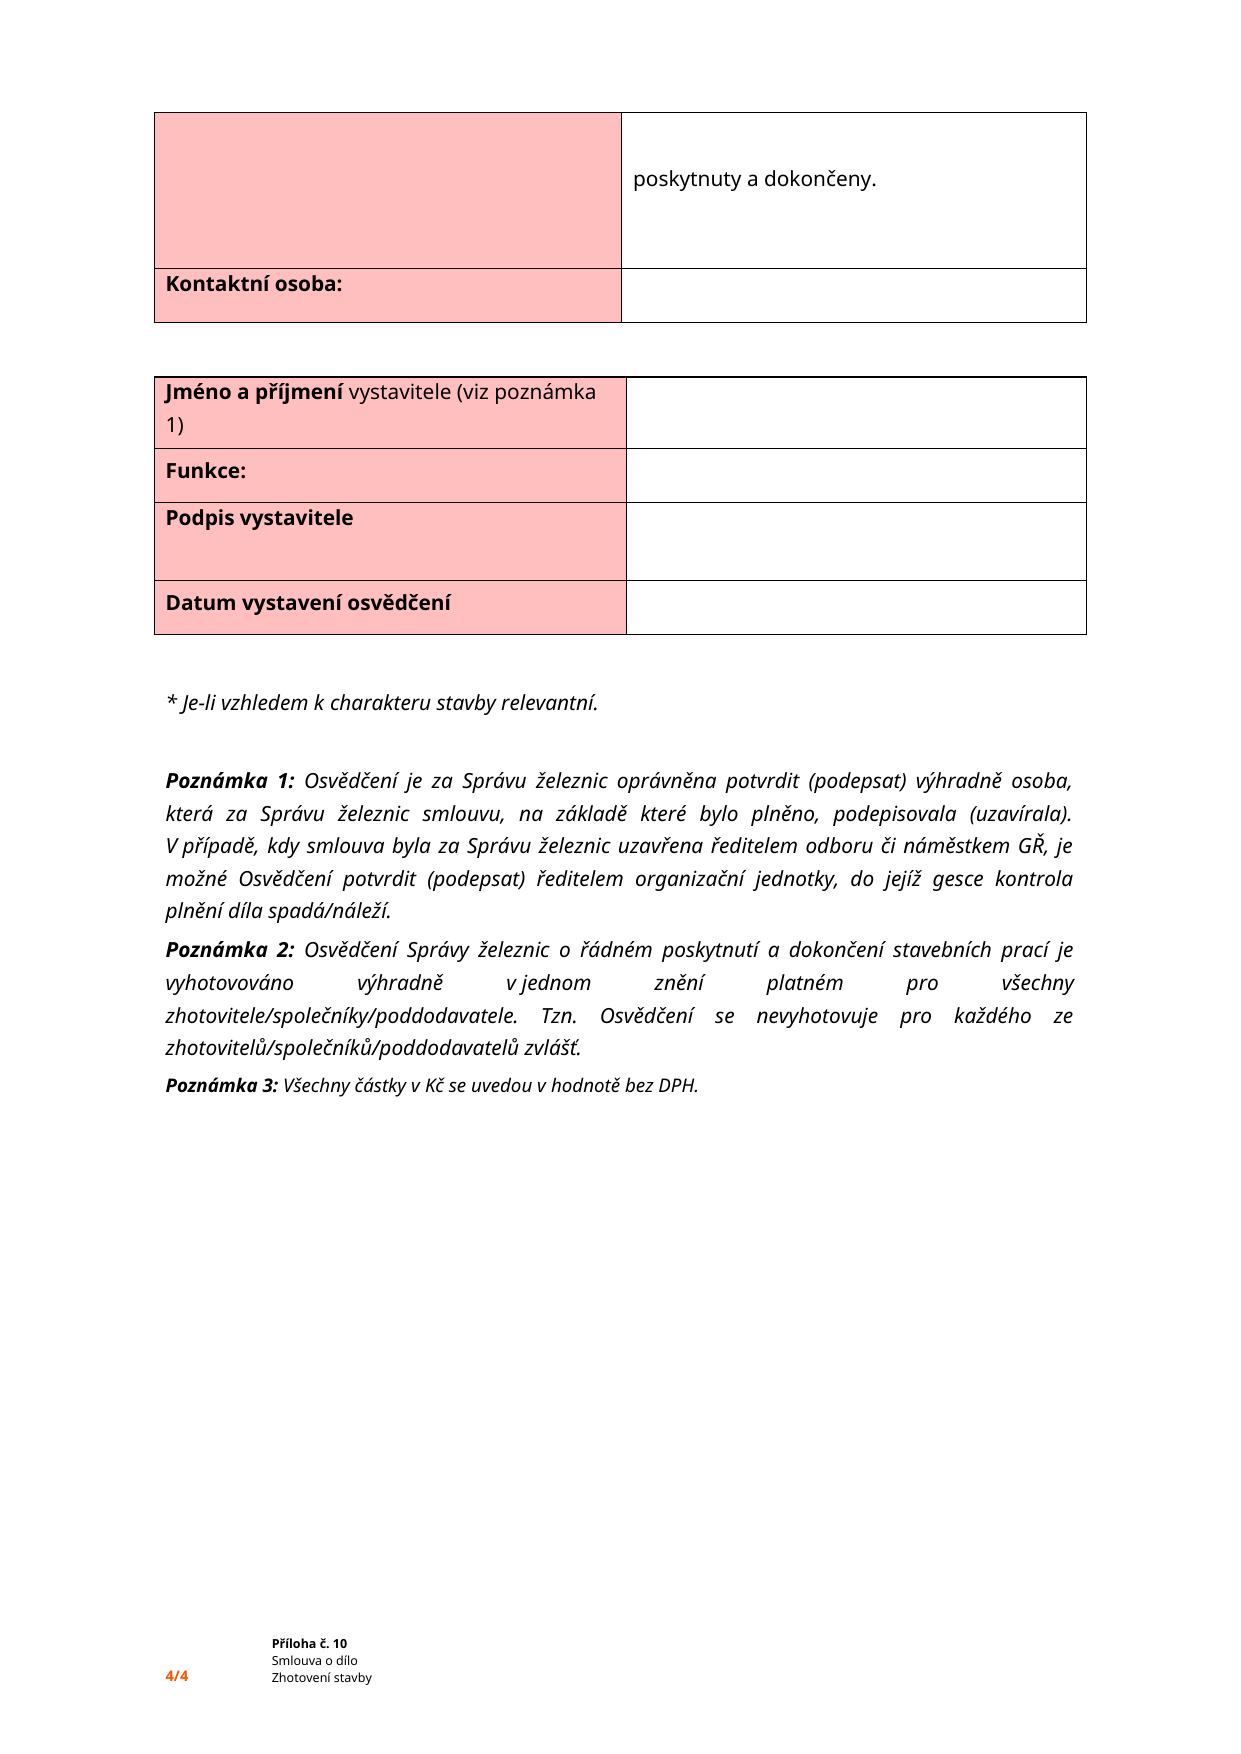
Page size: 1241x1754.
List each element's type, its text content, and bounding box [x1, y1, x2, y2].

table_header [155, 113, 621, 268]
table_cell Funkce: [155, 449, 626, 502]
table_cell [627, 581, 1086, 634]
text Poznámka 2: Osvědčení Správy železnic o řádném poskytnutí a dokončení stavebních prací je vyhotovováno výhradně v jednom znění platném pro všechny zhotovitele/společníky/poddodavatele. Tzn. Osvědčení se nevyhotovuje pro každého ze zhotovitelů/společníků/poddodavatelů zvlášť. [165, 936, 1075, 1062]
text Poznámka 1: Osvědčení je za Správu železnic oprávněna potvrdit (podepsat) výhradně osoba, která za Správu železnic smlouvu, na základě které bylo plněno, podepisovala (uzavírala). V případě, kdy smlouva byla za Správu železnic uzavřena ředitelem odboru či náměstkem GŘ, je možné Osvědčení potvrdit (podepsat) ředitelem organizační jednotky, do jejíž gesce kontrola plnění díla spadá/náleží. [165, 766, 1075, 925]
text * Je-li vzhledem k charakteru stavby relevantní. [165, 688, 1075, 717]
text Poznámka 3: Všechny částky v Kč se uvedou v hodnotě bez DPH. [165, 1072, 1075, 1098]
table_cell Podpis vystavitele [155, 503, 626, 580]
table_cell [627, 503, 1086, 580]
table_cell Kontaktní osoba: [155, 269, 621, 322]
table_header Jméno a příjmení vystavitele (viz poznámka 1) [155, 378, 626, 448]
table_cell Datum vystavení osvědčení [155, 581, 626, 634]
table_header [627, 378, 1086, 448]
table_cell [622, 269, 1086, 322]
table_cell [627, 449, 1086, 502]
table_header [622, 113, 1086, 268]
